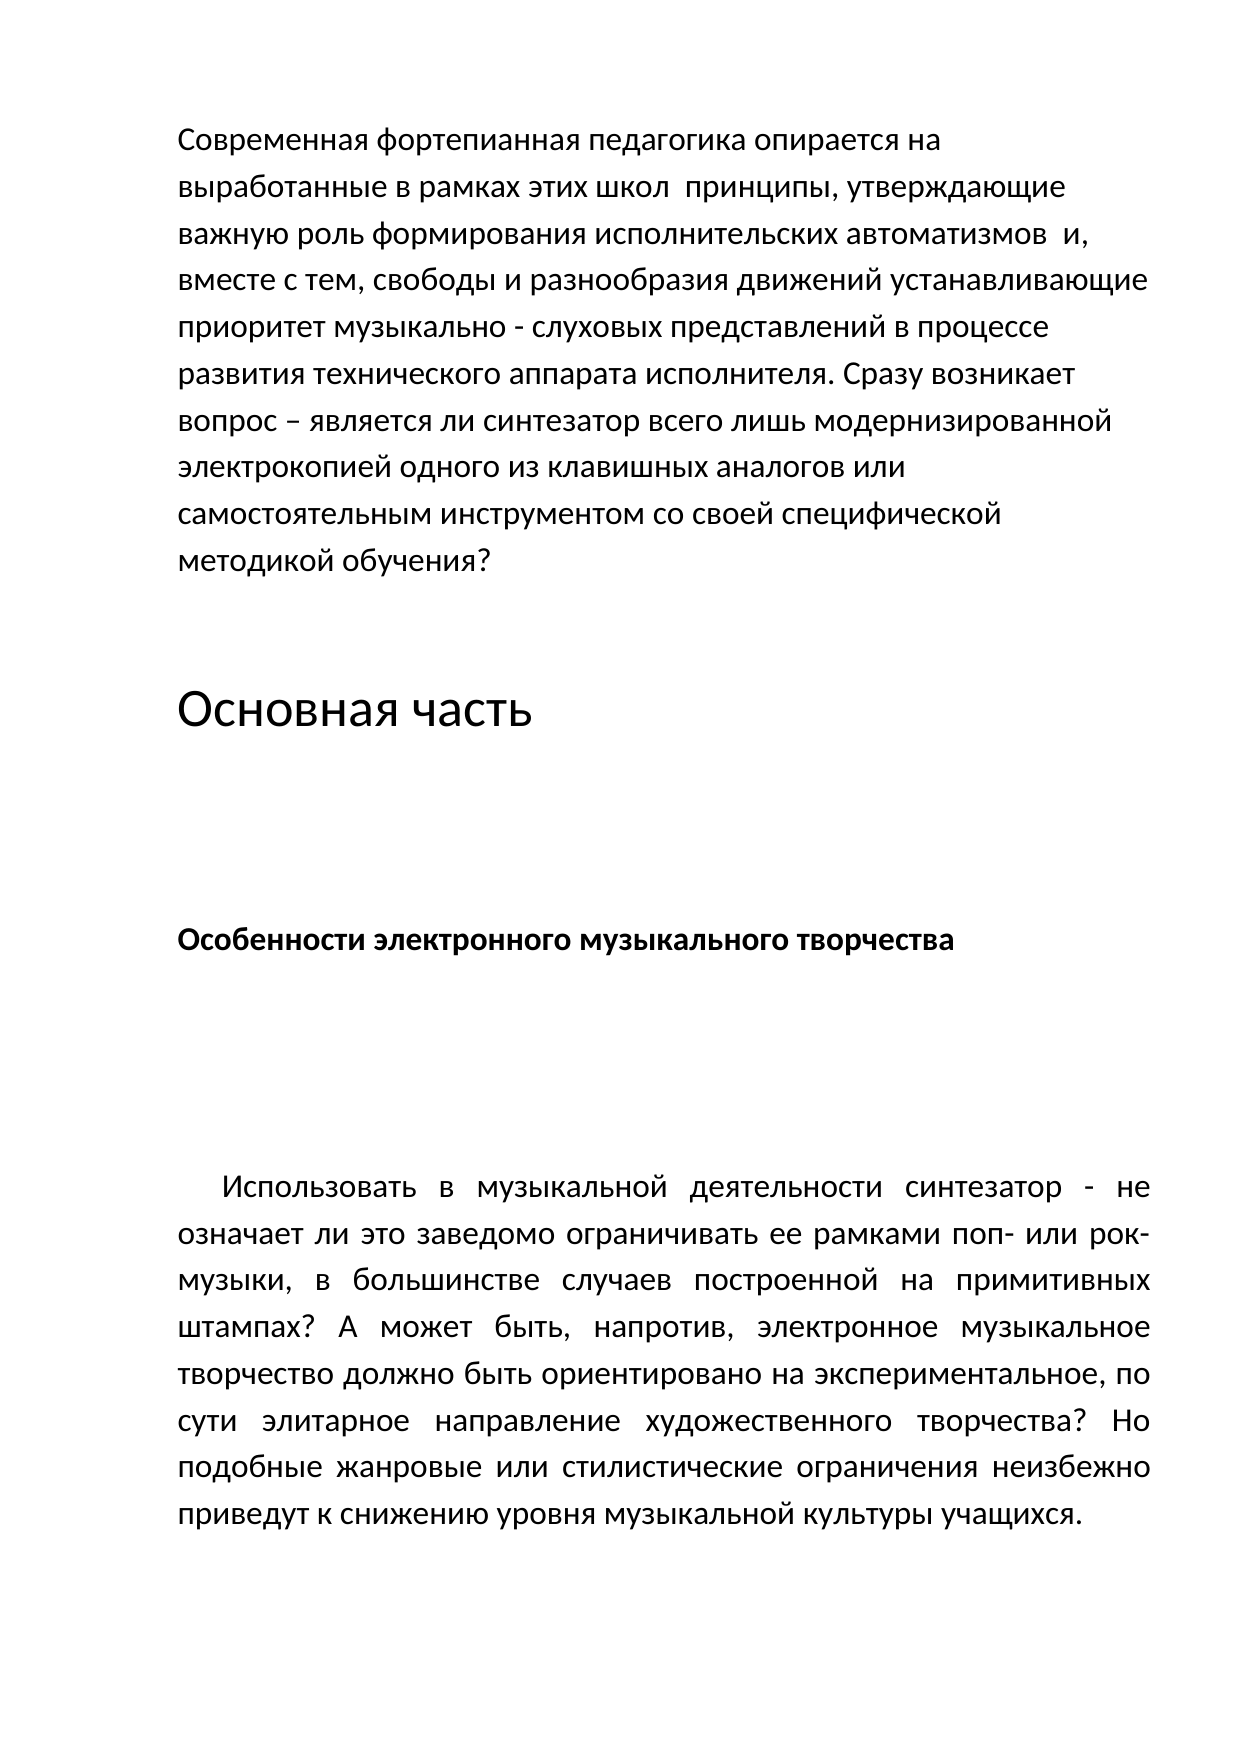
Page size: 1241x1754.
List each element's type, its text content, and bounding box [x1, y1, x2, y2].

text Основная часть [177, 674, 1152, 740]
text Использовать в музыкальной деятельности синтезатор - не означает ли это заведомо ограничивать ее рамками поп- или рок-музыки, в большинстве случаев построенной на примитивных штампах? А может быть, напротив, электронное музыкальное творчество должно быть ориентировано на экспериментальное, по сути элитарное направление художественного творчества? Но подобные жанровые или стилистические ограничения неизбежно приведут к снижению уровня музыкальной культуры учащихся. [177, 1165, 1152, 1533]
text Современная фортепианная педагогика опирается на выработанные в рамках этих школ принципы, утверждающие важную роль формирования исполнительских автоматизмов и, вместе с тем, свободы и разнообразия движений устанавливающие приоритет музыкально - слуховых представлений в процессе развития технического аппарата исполнителя. Сразу возникает вопрос – является ли синтезатор всего лишь модернизированной электрокопией одного из клавишных аналогов или самостоятельным инструментом со своей специфической методикой обучения? [177, 118, 1152, 580]
text Особенности электронного музыкального творчества [177, 918, 1152, 959]
